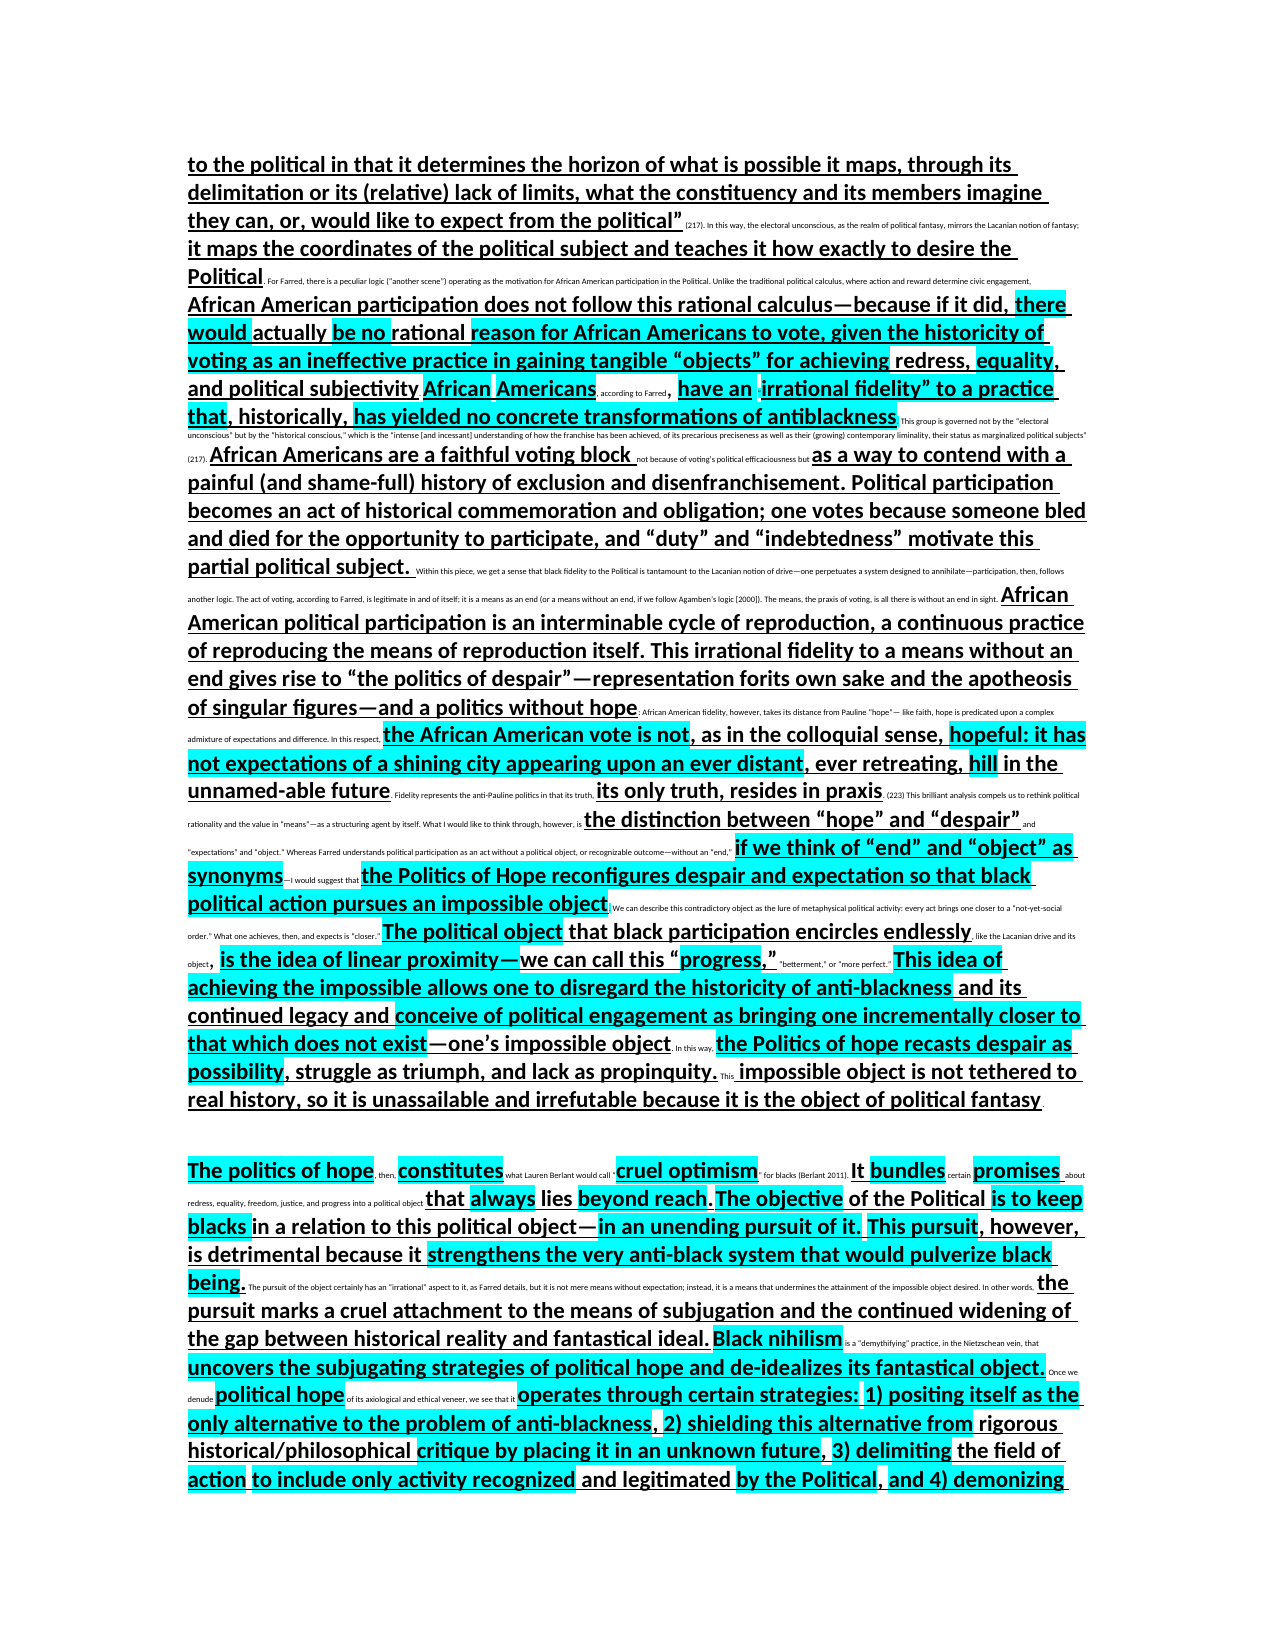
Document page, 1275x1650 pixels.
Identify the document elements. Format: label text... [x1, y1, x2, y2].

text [187, 1156, 1087, 1493]
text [187, 150, 1087, 521]
